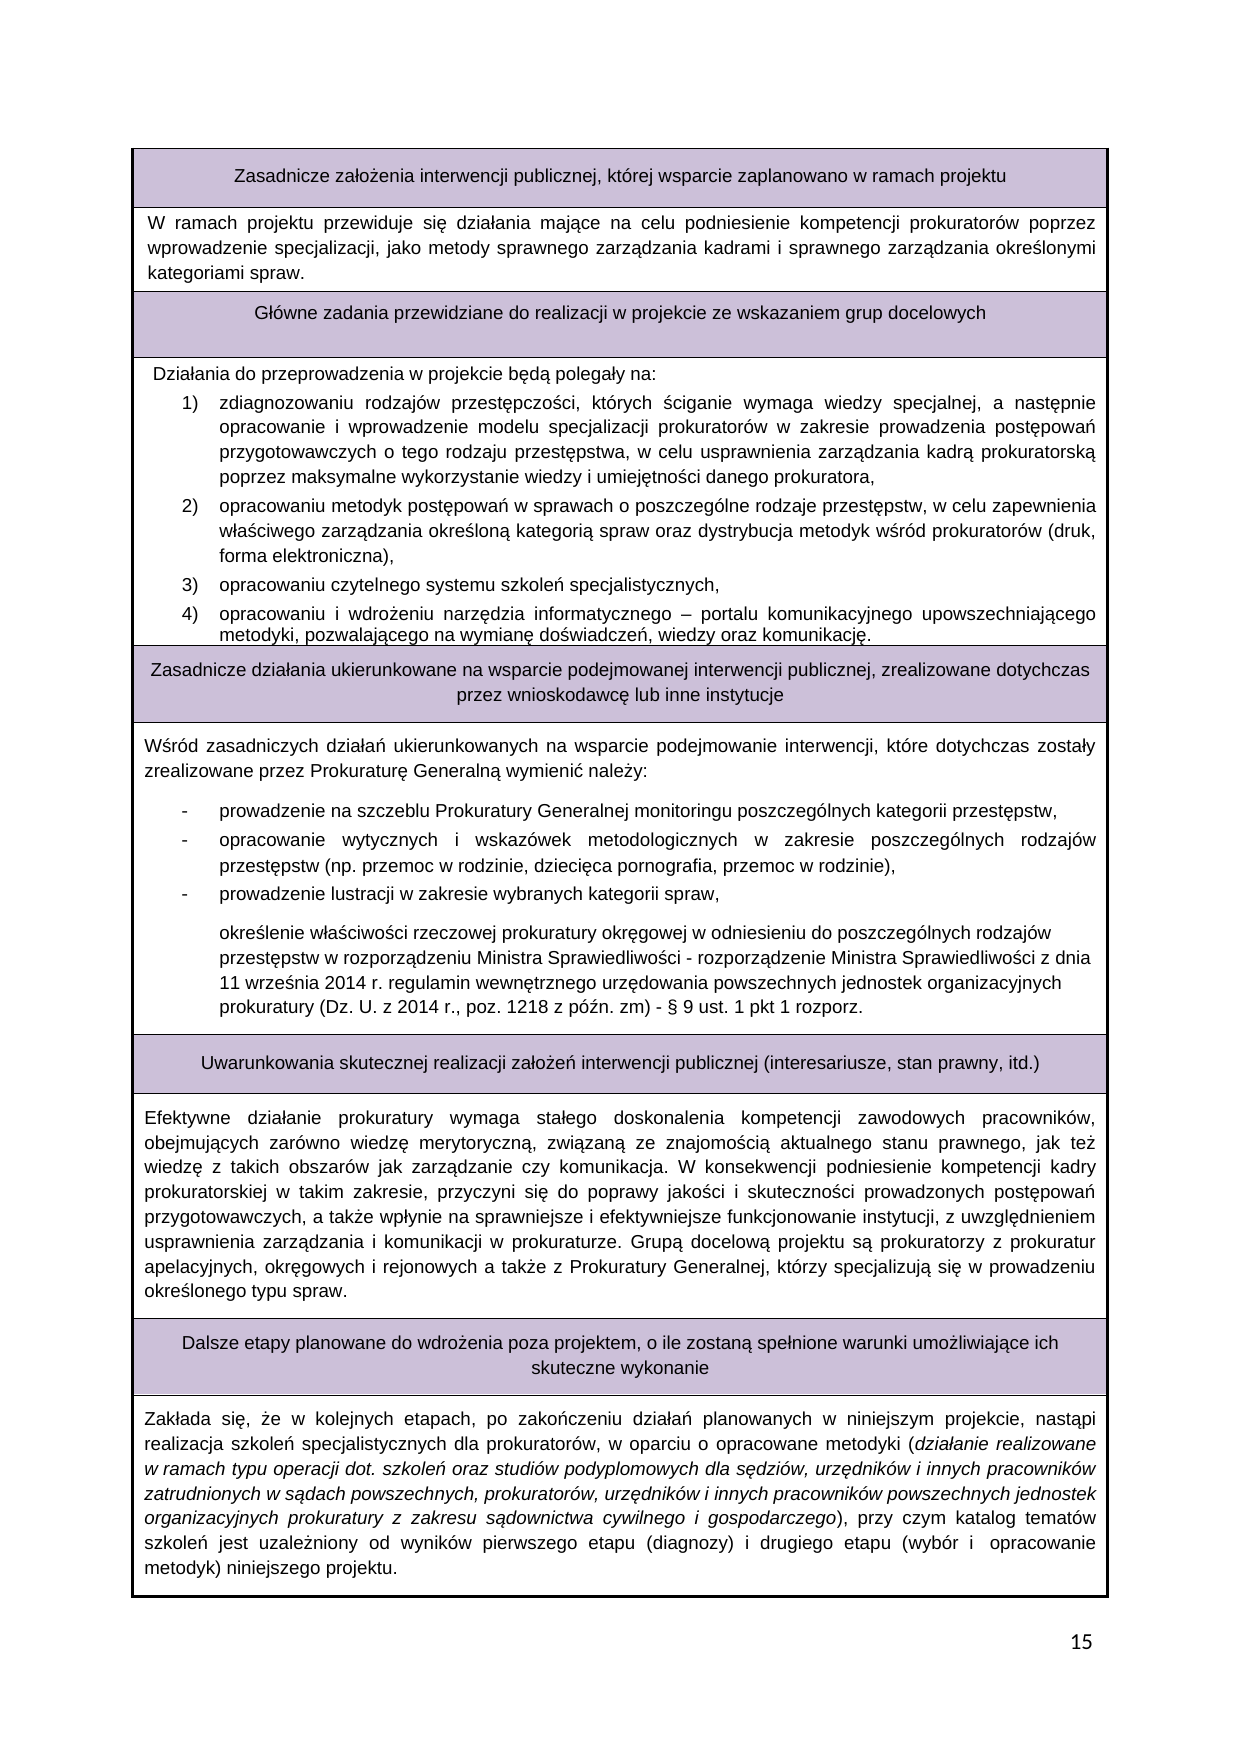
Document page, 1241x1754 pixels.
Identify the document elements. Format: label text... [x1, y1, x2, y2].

table_cell Zasadnicze założenia interwencji publicznej, której wsparcie zaplanowano w ramach projektu [134, 149, 1106, 207]
table_cell Wśród zasadniczych działań ukierunkowanych na wsparcie podejmowanie interwencji, które dotychczas zostały zrealizowane przez Prokuraturę Generalną wymienić należy: prowadzenie na szczeblu Prokuratury Generalnej monitoringu poszczególnych kategorii przestępstw, opracowanie wytycznych i wskazówek metodologicznych w zakresie poszczególnych rodzajów przestępstw (np. przemoc w rodzinie, dziecięca pornografia, przemoc w rodzinie), prowadzenie lustracji w zakresie wybranych kategorii spraw, określenie właściwości rzeczowej prokuratury okręgowej w odniesieniu do poszczególnych rodzajów przestępstw w rozporządzeniu Ministra Sprawiedliwości - rozporządzenie Ministra Sprawiedliwości z dnia 11 września 2014 r. regulamin wewnętrznego urzędowania powszechnych jednostek organizacyjnych prokuratury (Dz. U. z 2014 r., poz. 1218 z późn. zm) - § 9 ust. 1 pkt 1 rozporz. [134, 723, 1106, 1034]
table_cell Dalsze etapy planowane do wdrożenia poza projektem, o ile zostaną spełnione warunki umożliwiające ich skuteczne wykonanie [134, 1319, 1106, 1394]
table_cell Działania do przeprowadzenia w projekcie będą polegały na: zdiagnozowaniu rodzajów przestępczości, których ściganie wymaga wiedzy specjalnej, a następnie opracowanie i wprowadzenie modelu specjalizacji prokuratorów w zakresie prowadzenia postępowań przygotowawczych o tego rodzaju przestępstwa, w celu usprawnienia zarządzania kadrą prokuratorską poprzez maksymalne wykorzystanie wiedzy i umiejętności danego prokuratora, opracowaniu metodyk postępowań w sprawach o poszczególne rodzaje przestępstw, w celu zapewnienia właściwego zarządzania określoną kategorią spraw oraz dystrybucja metodyk wśród prokuratorów (druk, forma elektroniczna), opracowaniu czytelnego systemu szkoleń specjalistycznych, opracowaniu i wdrożeniu narzędzia informatycznego – portalu komunikacyjnego upowszechniającego metodyki, pozwalającego na wymianę doświadczeń, wiedzy oraz komunikację. [134, 358, 1106, 645]
table_cell Efektywne działanie prokuratury wymaga stałego doskonalenia kompetencji zawodowych pracowników, obejmujących zarówno wiedzę merytoryczną, związaną ze znajomością aktualnego stanu prawnego, jak też wiedzę z takich obszarów jak zarządzanie czy komunikacja. W konsekwencji podniesienie kompetencji kadry prokuratorskiej w takim zakresie, przyczyni się do poprawy jakości i skuteczności prowadzonych postępowań przygotowawczych, a także wpłynie na sprawniejsze i efektywniejsze funkcjonowanie instytucji, z uwzględnieniem usprawnienia zarządzania i komunikacji w prokuraturze. Grupą docelową projektu są prokuratorzy z prokuratur apelacyjnych, okręgowych i rejonowych a także z Prokuratury Generalnej, którzy specjalizują się w prowadzeniu określonego typu spraw. [134, 1094, 1106, 1318]
table_cell W ramach projektu przewiduje się działania mające na celu podniesienie kompetencji prokuratorów poprzez wprowadzenie specjalizacji, jako metody sprawnego zarządzania kadrami i sprawnego zarządzania określonymi kategoriami spraw. [134, 208, 1106, 291]
table_cell Główne zadania przewidziane do realizacji w projekcie ze wskazaniem grup docelowych [134, 292, 1106, 357]
table_cell Zasadnicze działania ukierunkowane na wsparcie podejmowanej interwencji publicznej, zrealizowane dotychczas przez wnioskodawcę lub inne instytucje [134, 646, 1106, 722]
table_cell Uwarunkowania skutecznej realizacji założeń interwencji publicznej (interesariusze, stan prawny, itd.) [134, 1035, 1106, 1093]
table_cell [134, 1396, 1106, 1595]
